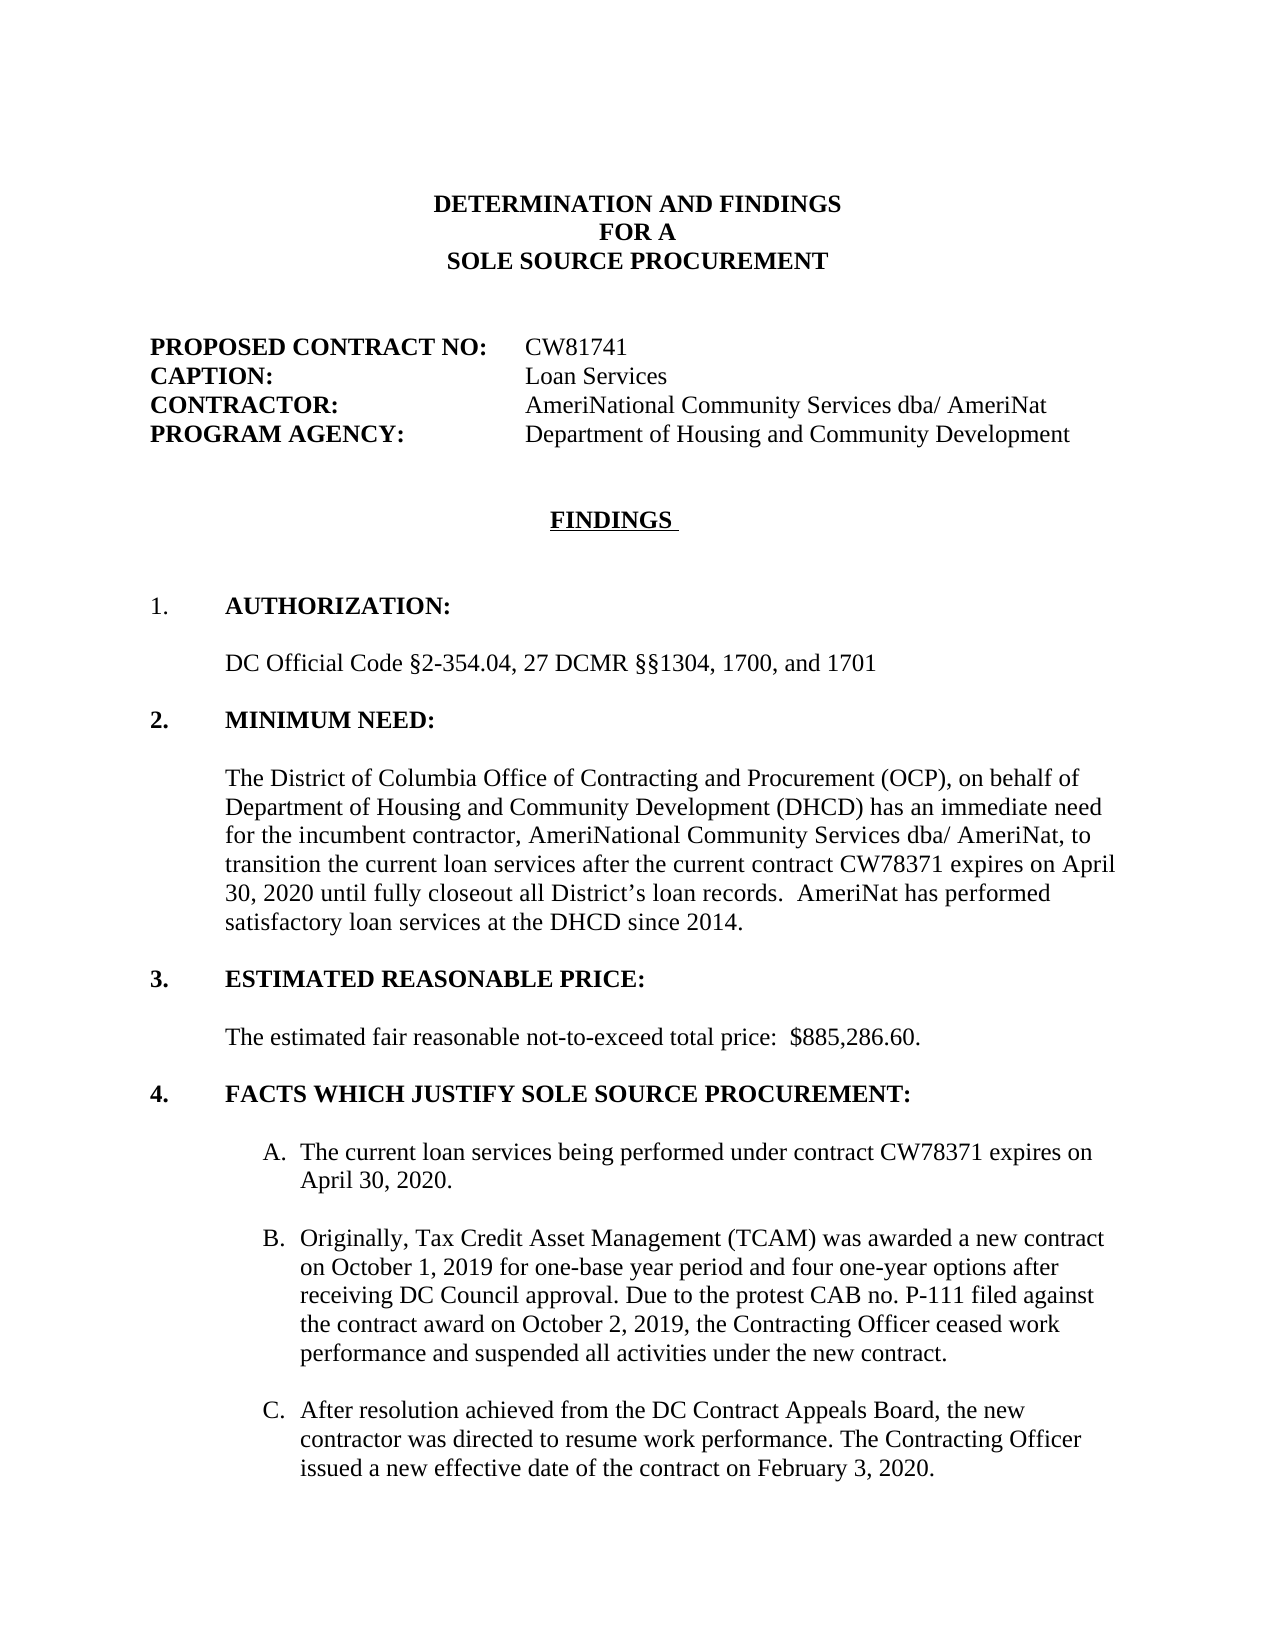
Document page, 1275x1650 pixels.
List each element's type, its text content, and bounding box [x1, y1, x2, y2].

text SOLE SOURCE PROCUREMENT [150, 246, 1125, 275]
text The estimated fair reasonable not-to-exceed total price: $885,286.60. [225, 1022, 1125, 1051]
text FOR A [150, 217, 1125, 246]
text CAPTION: Loan Services [150, 361, 1125, 390]
text DETERMINATION AND FINDINGS [150, 189, 1125, 217]
list The current loan services being performed under contract CW78371 expires on April 30, 2020. [262, 1137, 1125, 1194]
text 2. MINIMUM NEED: [150, 706, 1125, 734]
list After resolution achieved from the DC Contract Appeals Board, the new contractor was directed to resume work performance. The Contracting Officer issued a new effective date of the contract on February 3, 2020. [262, 1396, 1125, 1482]
text DC Official Code §2-354.04, 27 DCMR §§1304, 1700, and 1701 [225, 648, 1125, 677]
text PROPOSED CONTRACT NO: CW81741 [150, 332, 1125, 361]
text PROGRAM AGENCY: Department of Housing and Community Development [150, 419, 1125, 447]
text 3. ESTIMATED REASONABLE PRICE: [150, 964, 1125, 993]
text The District of Columbia Office of Contracting and Procurement (OCP), on behalf of Department of Housing and Community Development (DHCD) has an immediate need for the incumbent contractor, AmeriNational Community Services dba/ AmeriNat, to transition the current loan services after the current contract CW78371 expires on April 30, 2020 until fully closeout all District’s loan records. AmeriNat has performed satisfactory loan services at the DHCD since 2014. [225, 763, 1125, 936]
text 4. FACTS WHICH JUSTIFY SOLE SOURCE PROCUREMENT: [150, 1079, 1125, 1108]
text 1. AUTHORIZATION: [150, 591, 1125, 620]
list Originally, Tax Credit Asset Management (TCAM) was awarded a new contract on October 1, 2019 for one-base year period and four one-year options after receiving DC Council approval. Due to the protest CAB no. P-111 filed against the contract award on October 2, 2019, the Contracting Officer ceased work performance and suspended all activities under the new contract. [262, 1223, 1125, 1367]
text FINDINGS [150, 505, 1125, 534]
text CONTRACTOR: AmeriNational Community Services dba/ AmeriNat [150, 390, 1125, 419]
